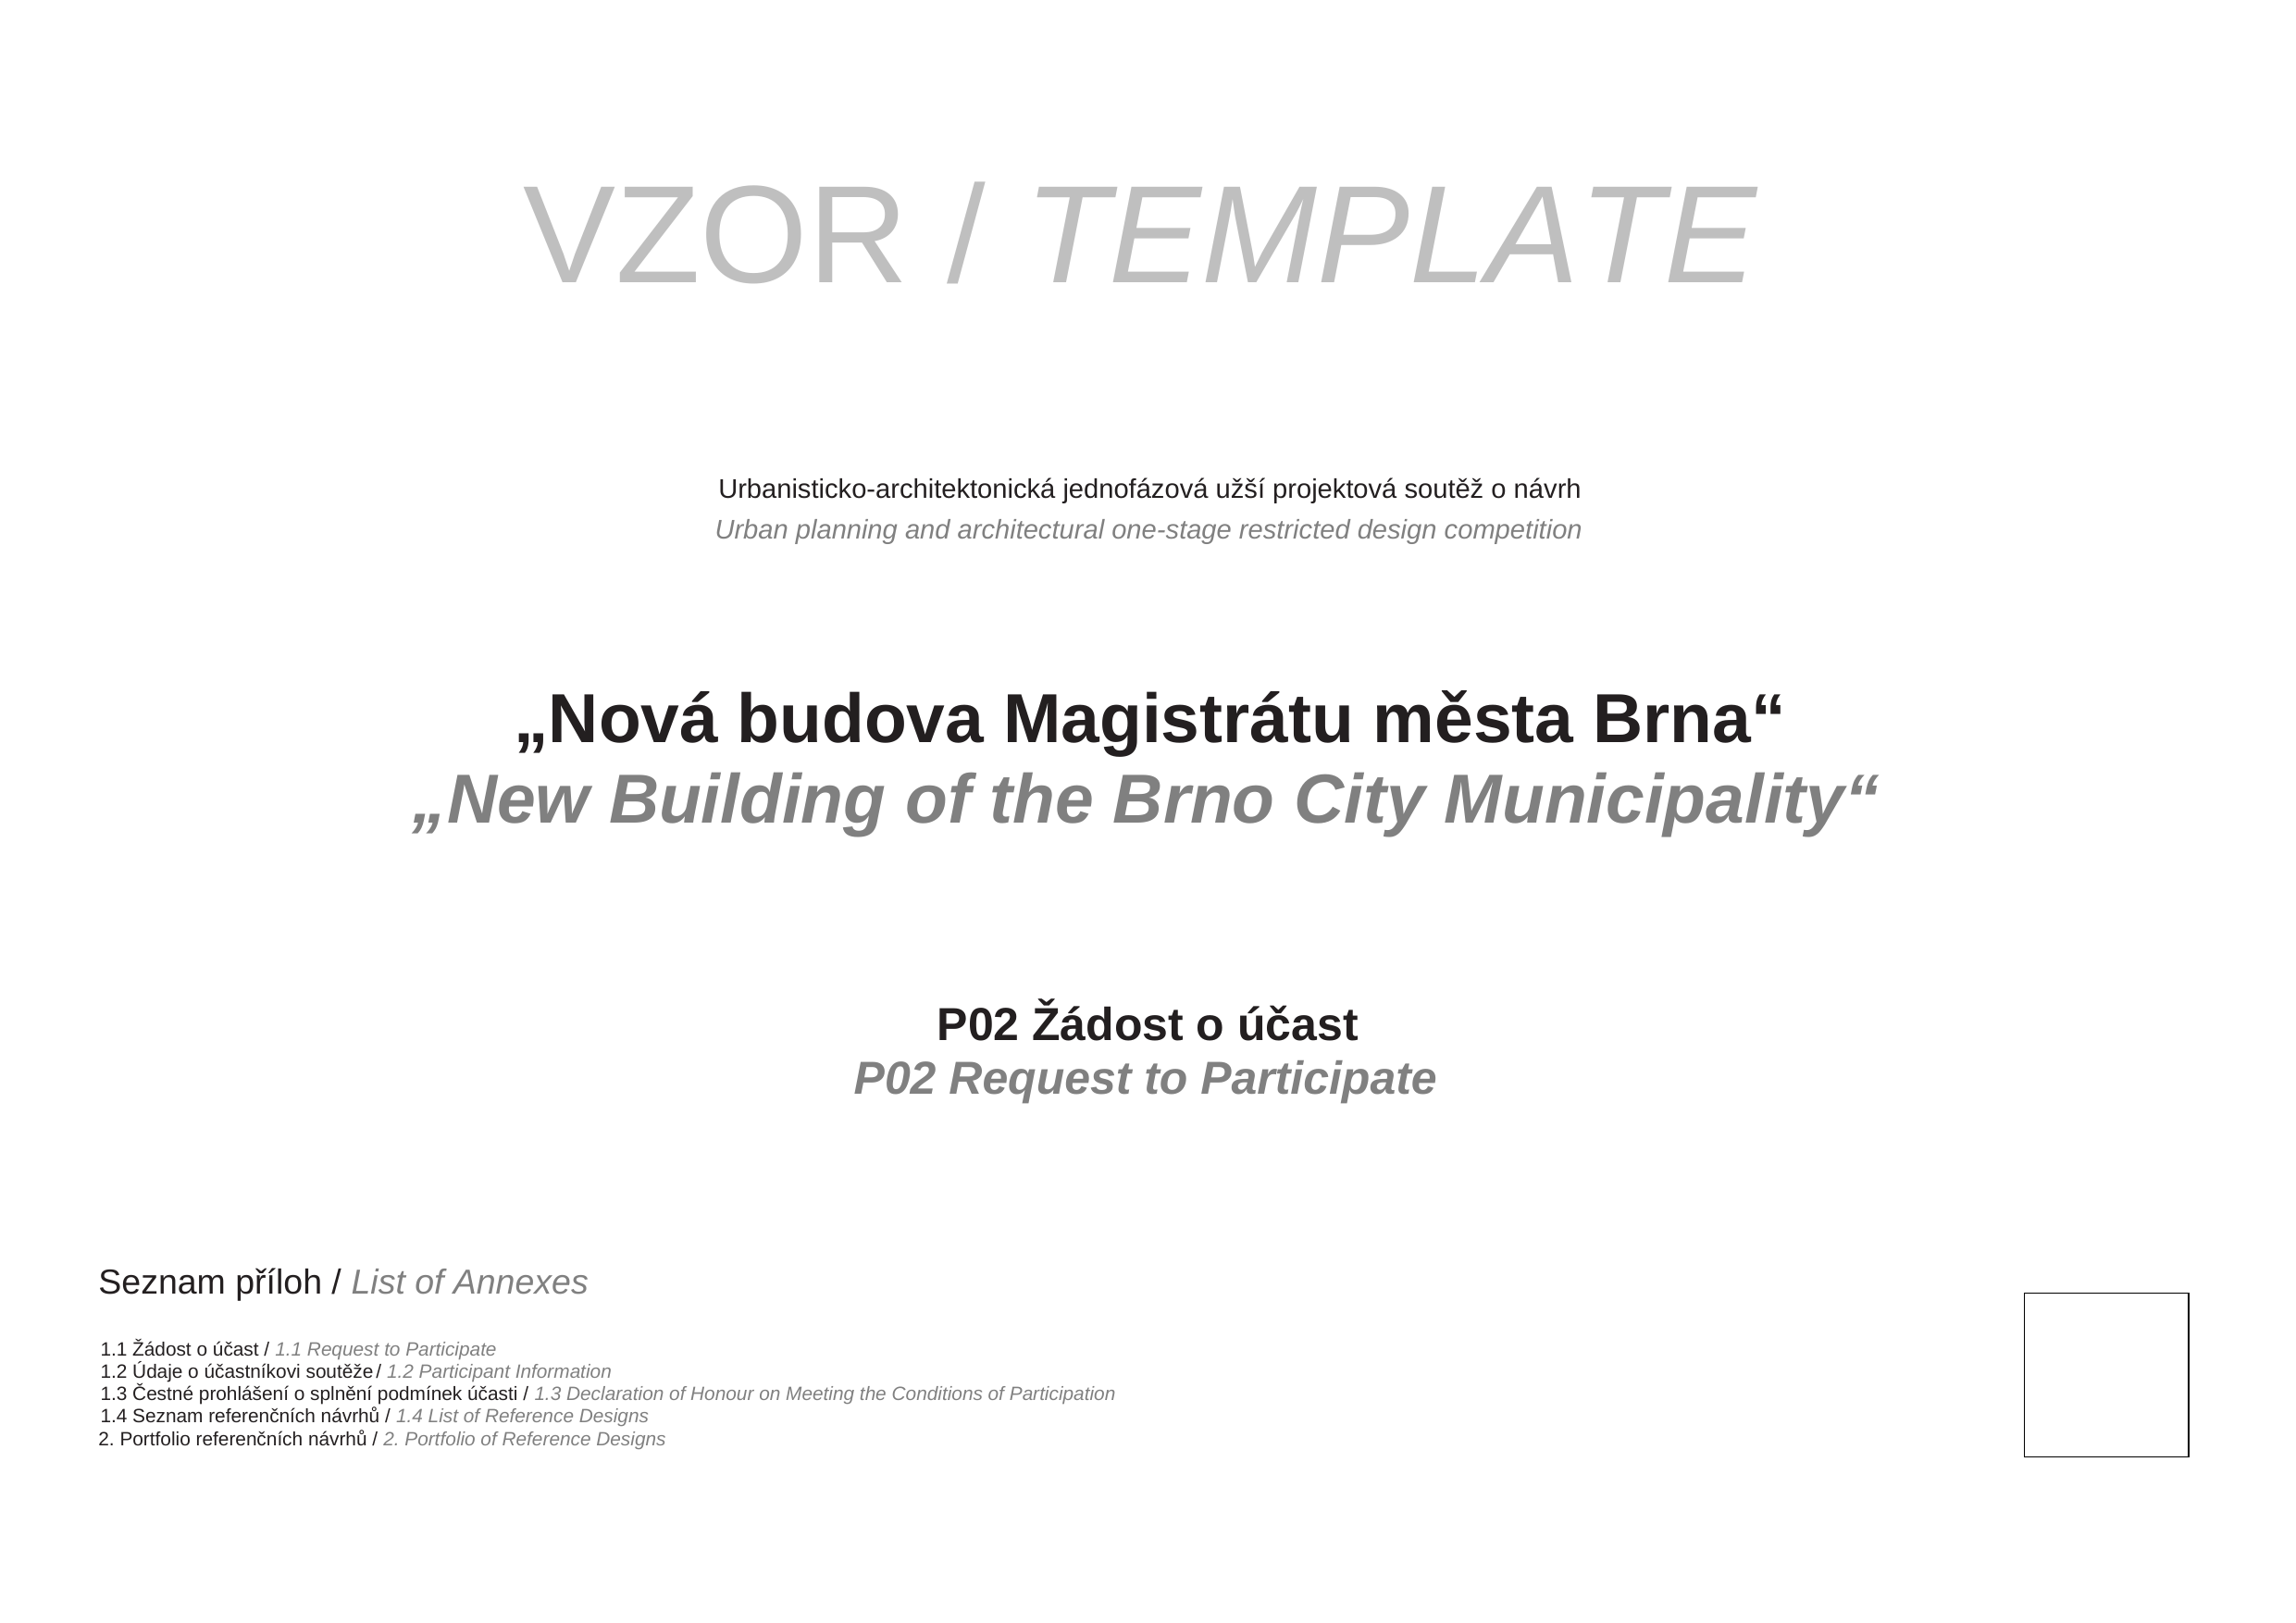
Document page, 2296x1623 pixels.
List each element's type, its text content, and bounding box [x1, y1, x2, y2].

text 1.4 Seznam referenčních návrhů / 1.4 List of Reference Designs [100, 1405, 1607, 1427]
subtitle „New Building of the Brno City Municipality“ [98, 758, 2202, 837]
subtitle Seznam příloh / List of Annexes [98, 1261, 2195, 1302]
subtitle „Nová budova Magistrátu města Brna“ [98, 677, 2202, 758]
text 1.3 Čestné prohlášení o splnění podmínek účasti / 1.3 Declaration of Honour on Meeting the Conditions of Participation [100, 1382, 1607, 1405]
text Urban planning and architectural one-stage restricted design competition [98, 514, 2202, 544]
text VZOR / TEMPLATE [98, 152, 2195, 312]
text P02 Žádost o účast [746, 997, 1550, 1050]
text 1.1 Žádost o účast / 1.1 Request to Participate [100, 1338, 1607, 1360]
text 2. Portfolio referenčních návrhů / 2. Portfolio of Reference Designs [98, 1427, 2195, 1450]
text Urbanisticko-architektonická jednofázová užší projektová soutěž o návrh [98, 473, 2202, 503]
text P02 Request to Participate [746, 1050, 1550, 1103]
text 1.2 Údaje o účastníkovi soutěže / 1.2 Participant Information [100, 1360, 1607, 1382]
